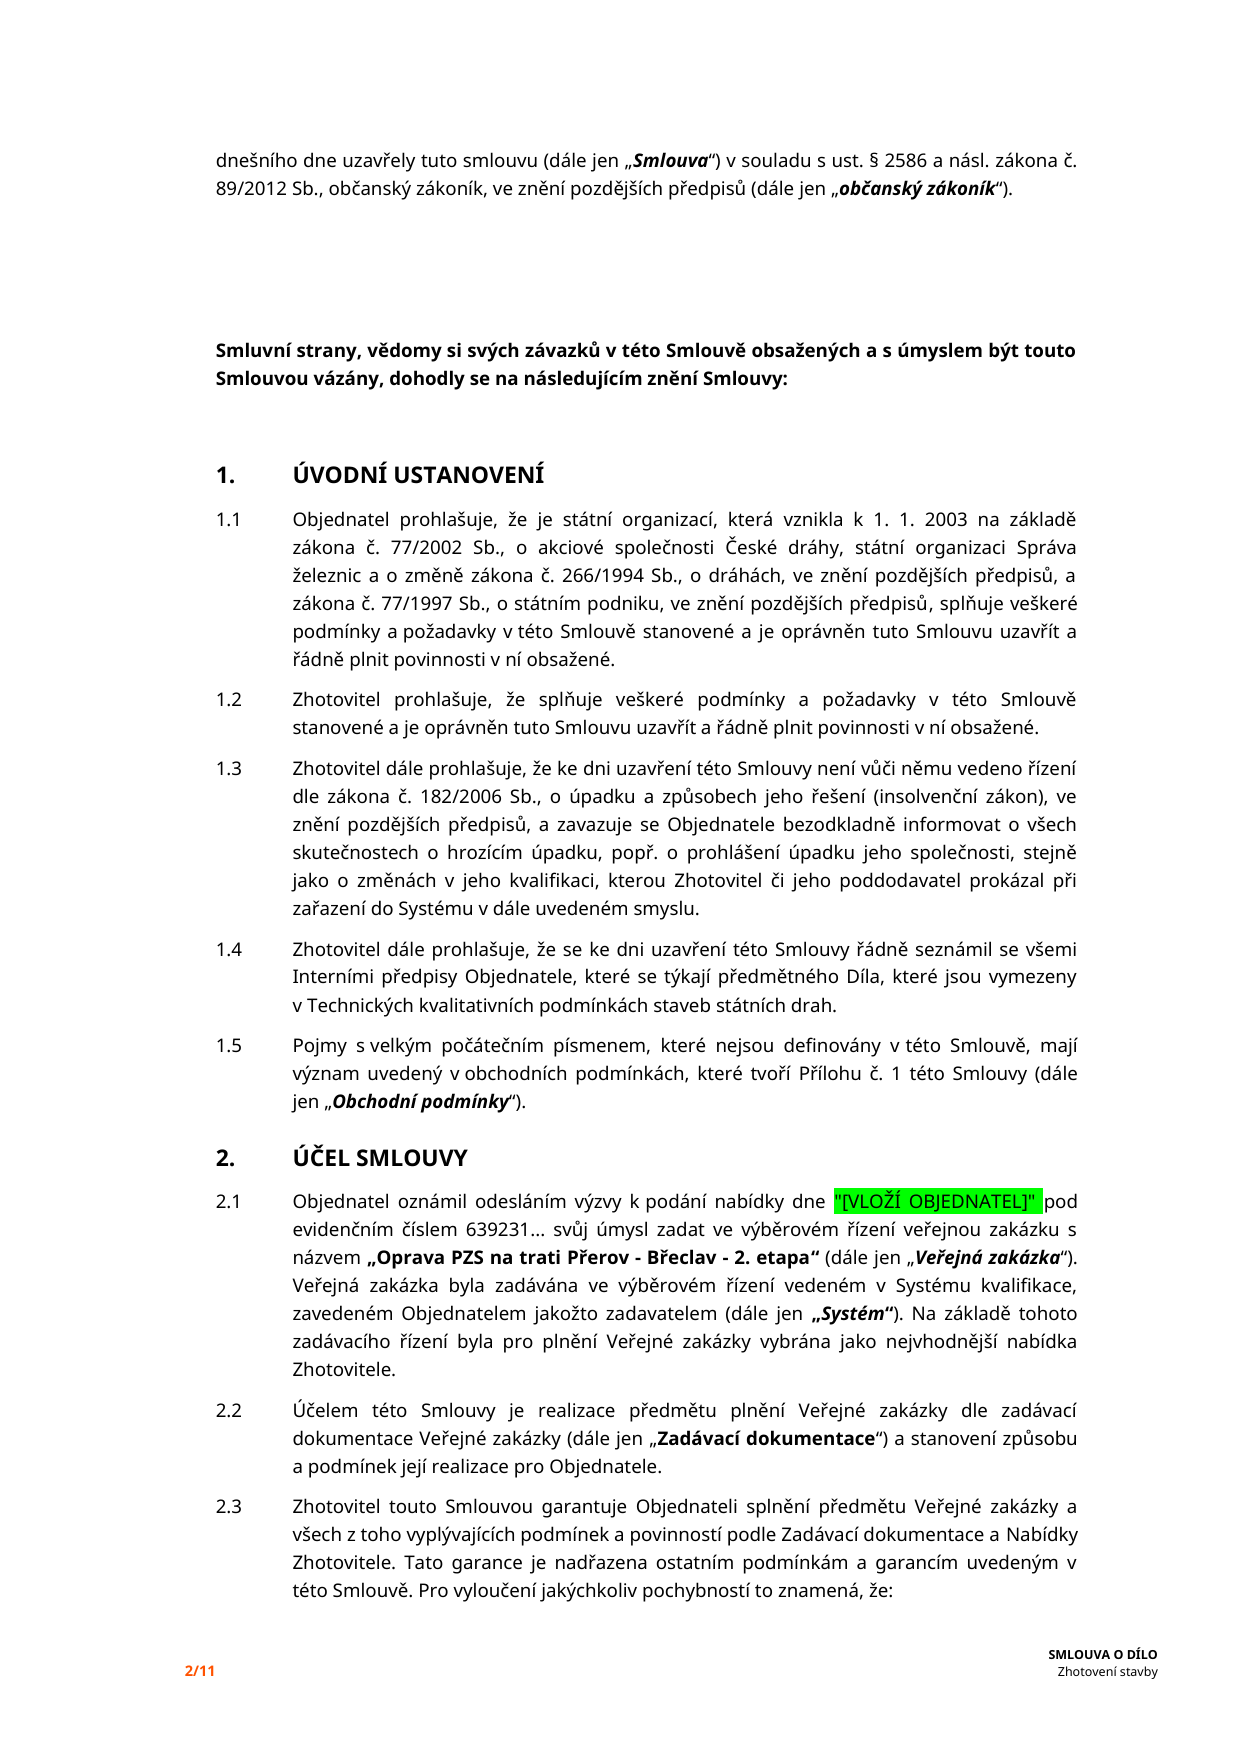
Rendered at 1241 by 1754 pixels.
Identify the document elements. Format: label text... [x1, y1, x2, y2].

text Pojmy s velkým počátečním písmenem, které nejsou definovány v této Smlouvě, mají význam uvedený v obchodních podmínkách, které tvoří Přílohu č. 1 této Smlouvy (dále jen „Obchodní podmínky“). [216, 1032, 1078, 1114]
text dnešního dne uzavřely tuto smlouvu (dále jen „Smlouva“) v souladu s ust. § 2586 a násl. zákona č. 89/2012 Sb., občanský zákoník, ve znění pozdějších předpisů (dále jen „občanský zákoník“). [216, 147, 1078, 201]
text Účelem této Smlouvy je realizace předmětu plnění Veřejné zakázky dle zadávací dokumentace Veřejné zakázky (dále jen „Zadávací dokumentace“) a stanovení způsobu a podmínek její realizace pro Objednatele. [216, 1397, 1078, 1478]
text Zhotovitel prohlašuje, že splňuje veškeré podmínky a požadavky v této Smlouvě stanovené a je oprávněn tuto Smlouvu uzavřít a řádně plnit povinnosti v ní obsažené. [216, 687, 1078, 740]
text Zhotovitel dále prohlašuje, že se ke dni uzavření této Smlouvy řádně seznámil se všemi Interními předpisy Objednatele, které se týkají předmětného Díla, které jsou vymezeny v Technických kvalitativních podmínkách staveb státních drah. [216, 936, 1078, 1017]
text Zhotovitel touto Smlouvou garantuje Objednateli splnění předmětu Veřejné zakázky a všech z toho vyplývajících podmínek a povinností podle Zadávací dokumentace a Nabídky Zhotovitele. Tato garance je nadřazena ostatním podmínkám a garancím uvedeným v této Smlouvě. Pro vyloučení jakýchkoliv pochybností to znamená, že: [216, 1493, 1078, 1603]
text Objednatel prohlašuje, že je státní organizací, která vznikla k 1. 1. 2003 na základě zákona č. 77/2002 Sb., o akciové společnosti České dráhy, státní organizaci Správa železnic a o změně zákona č. 266/1994 Sb., o dráhách, ve znění pozdějších předpisů, a zákona č. 77/1997 Sb., o státním podniku, ve znění pozdějších předpisů, splňuje veškeré podmínky a požadavky v této Smlouvě stanovené a je oprávněn tuto Smlouvu uzavřít a řádně plnit povinnosti v ní obsažené. [216, 506, 1078, 672]
text Smluvní strany, vědomy si svých závazků v této Smlouvě obsažených a s úmyslem být touto Smlouvou vázány, dohodly se na následujícím znění Smlouvy: [216, 338, 1078, 391]
text ÚČEL SMLOUVY [216, 1141, 1078, 1173]
text Zhotovitel dále prohlašuje, že ke dni uzavření této Smlouvy není vůči němu vedeno řízení dle zákona č. 182/2006 Sb., o úpadku a způsobech jeho řešení (insolvenční zákon), ve znění pozdějších předpisů, a zavazuje se Objednatele bezodkladně informovat o všech skutečnostech o hrozícím úpadku, popř. o prohlášení úpadku jeho společnosti, stejně jako o změnách v jeho kvalifikaci, kterou Zhotovitel či jeho poddodavatel prokázal při zařazení do Systému v dále uvedeném smyslu. [216, 755, 1078, 921]
text Objednatel oznámil odesláním výzvy k podání nabídky dne pod evidenčním číslem 639231... svůj úmysl zadat ve výběrovém řízení veřejnou zakázku s názvem „Oprava PZS na trati Přerov - Břeclav - 2. etapa“ (dále jen „Veřejná zakázka“). Veřejná zakázka byla zadávána ve výběrovém řízení vedeném v Systému kvalifikace, zavedeném Objednatelem jakožto zadavatelem (dále jen „Systém“). Na základě tohoto zadávacího řízení byla pro plnění Veřejné zakázky vybrána jako nejvhodnější nabídka Zhotovitele. [216, 1188, 1078, 1382]
text ÚVODNÍ USTANOVENÍ [216, 459, 1078, 490]
